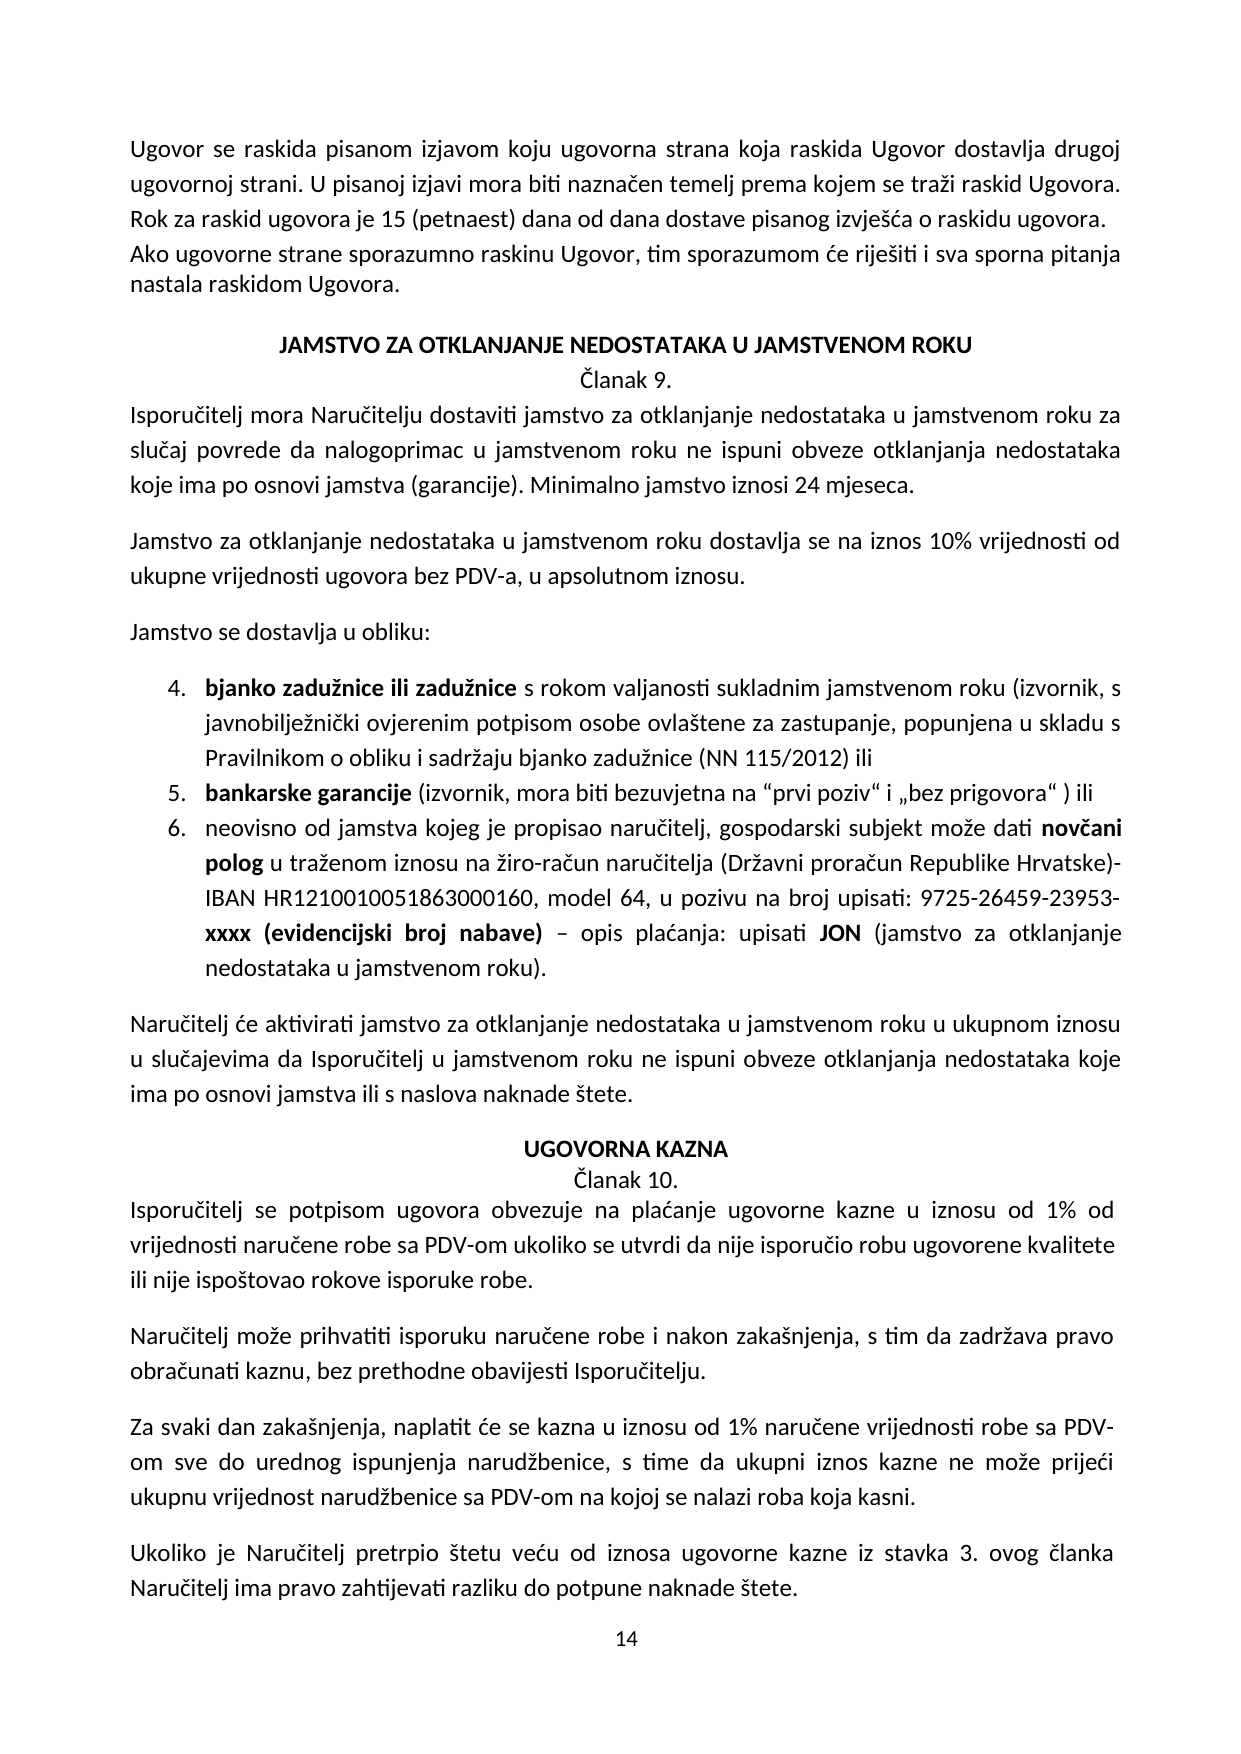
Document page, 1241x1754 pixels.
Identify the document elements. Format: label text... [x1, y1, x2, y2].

text Ugovor se raskida pisanom izjavom koju ugovorna strana koja raskida Ugovor dostavlja drugoj ugovornoj strani. U pisanoj izjavi mora biti naznačen temelj prema kojem se traži raskid Ugovora. Rok za raskid ugovora je 15 (petnaest) dana od dana dostave pisanog izvješća o raskidu ugovora. [130, 133, 1122, 233]
list bankarske garancije (izvornik, mora biti bezuvjetna na “prvi poziv“ i „bez prigovora“ ) ili [167, 777, 1122, 807]
text Isporučitelj se potpisom ugovora obvezuje na plaćanje ugovorne kazne u iznosu od 1% od vrijednosti naručene robe sa PDV-om ukoliko se utvrdi da nije isporučio robu ugovorene kvalitete ili nije ispoštovao rokove isporuke robe. [130, 1195, 1116, 1295]
text Članak 9. [130, 364, 1122, 395]
text Naručitelj će aktivirati jamstvo za otklanjanje nedostataka u jamstvenom roku u ukupnom iznosu u slučajevima da Isporučitelj u jamstvenom roku ne ispuni obveze otklanjanja nedostataka koje ima po osnovi jamstva ili s naslova naknade štete. [130, 1008, 1122, 1108]
text Jamstvo se dostavlja u obliku: [130, 616, 1122, 647]
text Ako ugovorne strane sporazumno raskinu Ugovor, tim sporazumom će riješiti i sva sporna pitanja nastala raskidom Ugovora. [130, 238, 1122, 299]
list neovisno od jamstva kojeg je propisao naručitelj, gospodarski subjekt može dati novčani polog u traženom iznosu na žiro-račun naručitelja (Državni proračun Republike Hrvatske)- IBAN HR1210010051863000160, model 64, u pozivu na broj upisati: 9725-26459-23953-xxxx (evidencijski broj nabave) – opis plaćanja: upisati JON (jamstvo za otklanjanje nedostataka u jamstvenom roku). [167, 812, 1122, 982]
text Za svaki dan zakašnjenja, naplatit će se kazna u iznosu od 1% naručene vrijednosti robe sa PDV-om sve do urednog ispunjenja narudžbenice, s time da ukupni iznos kazne ne može prijeći ukupnu vrijednost narudžbenice sa PDV-om na kojoj se nalazi roba koja kasni. [130, 1411, 1116, 1512]
text Članak 10. [130, 1164, 1122, 1195]
text Jamstvo za otklanjanje nedostataka u jamstvenom roku dostavlja se na iznos 10% vrijednosti od ukupne vrijednosti ugovora bez PDV-a, u apsolutnom iznosu. [130, 525, 1122, 591]
text UGOVORNA KAZNA [130, 1134, 1122, 1164]
text JAMSTVO ZA OTKLANJANJE NEDOSTATAKA U JAMSTVENOM ROKU [130, 329, 1122, 360]
text Naručitelj može prihvatiti isporuku naručene robe i nakon zakašnjenja, s tim da zadržava pravo obračunati kaznu, bez prethodne obavijesti Isporučitelju. [130, 1321, 1116, 1386]
list bjanko zadužnice ili zadužnice s rokom valjanosti sukladnim jamstvenom roku (izvornik, s javnobilježnički ovjerenim potpisom osobe ovlaštene za zastupanje, popunjena u skladu s Pravilnikom o obliku i sadržaju bjanko zadužnice (NN 115/2012) ili [167, 672, 1122, 772]
text Isporučitelj mora Naručitelju dostaviti jamstvo za otklanjanje nedostataka u jamstvenom roku za slučaj povrede da nalogoprimac u jamstvenom roku ne ispuni obveze otklanjanja nedostataka koje ima po osnovi jamstva (garancije). Minimalno jamstvo iznosi 24 mjeseca. [130, 399, 1122, 500]
text Ukoliko je Naručitelj pretrpio štetu veću od iznosa ugovorne kazne iz stavka 3. ovog članka Naručitelj ima pravo zahtijevati razliku do potpune naknade štete. [130, 1537, 1116, 1603]
